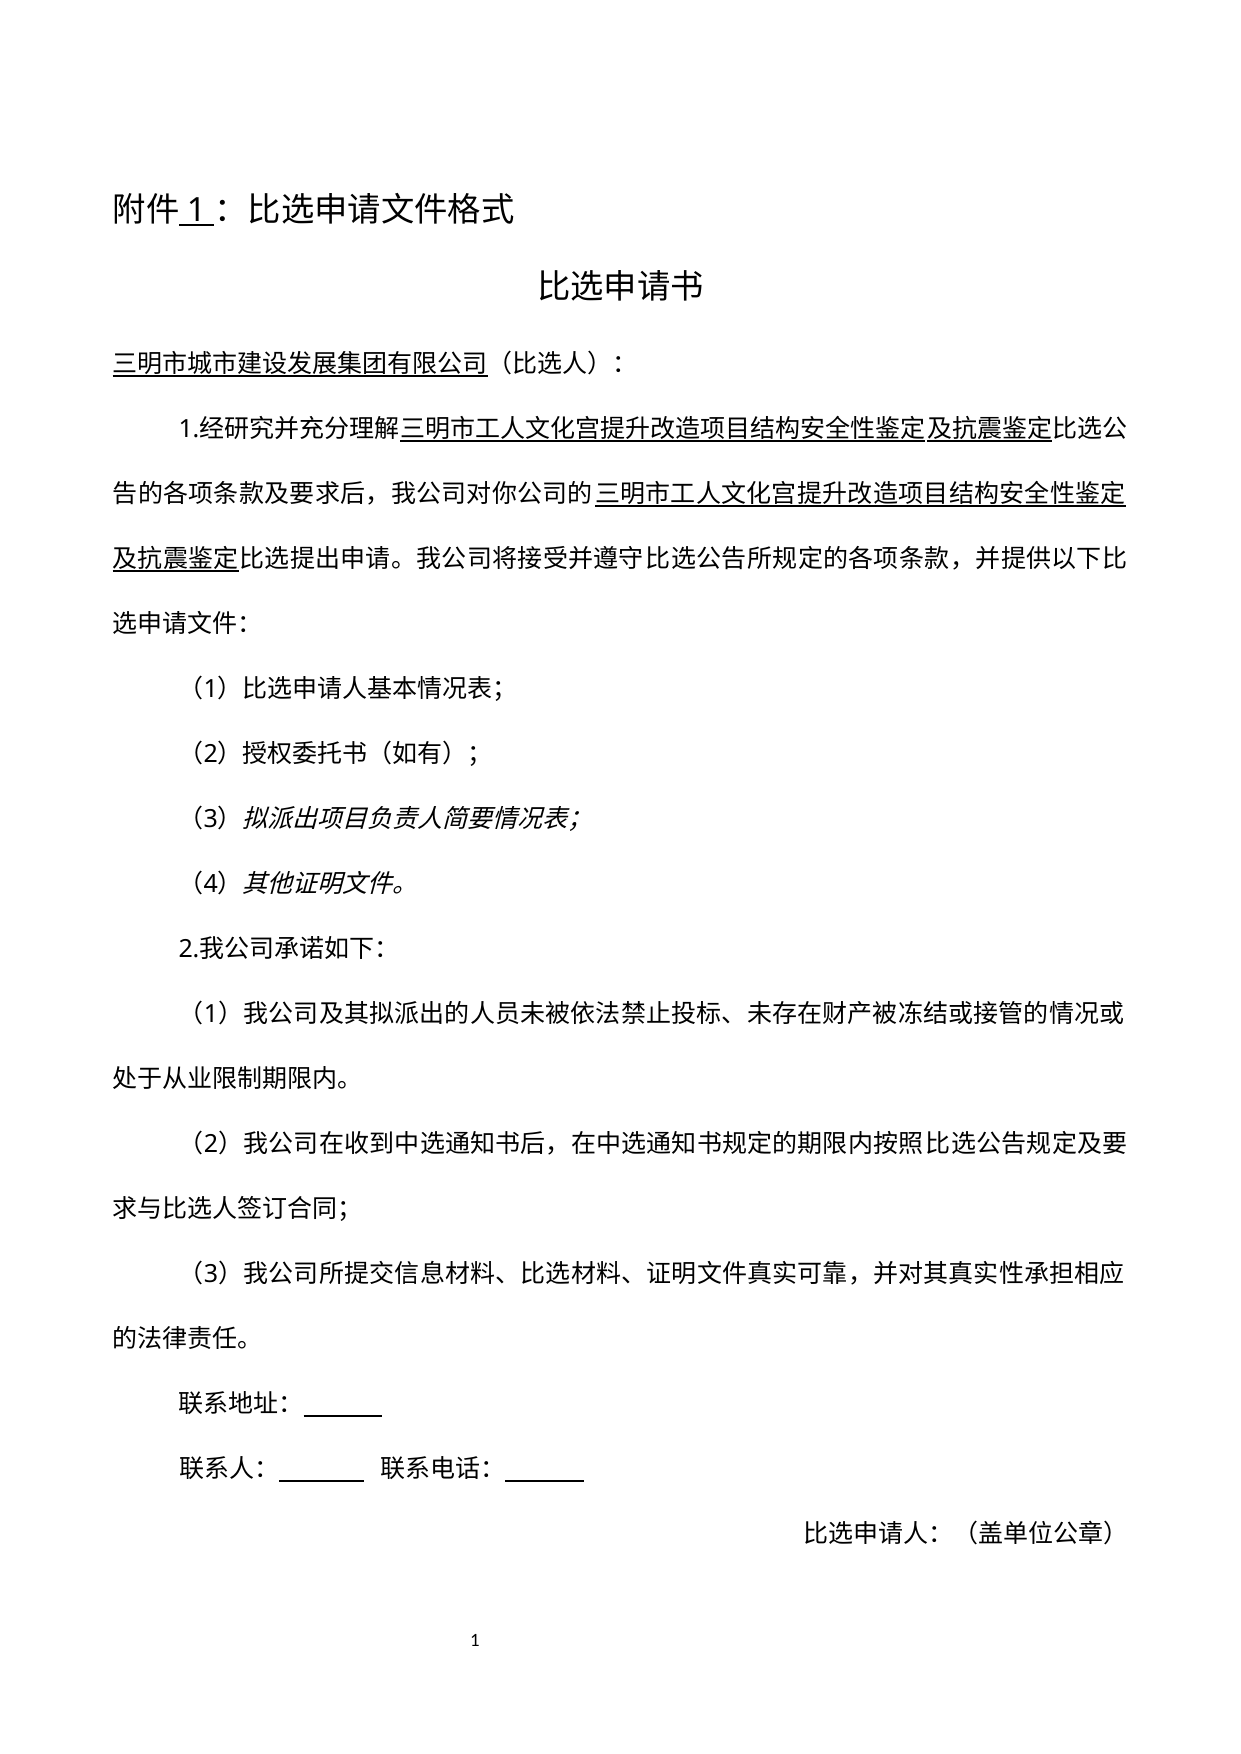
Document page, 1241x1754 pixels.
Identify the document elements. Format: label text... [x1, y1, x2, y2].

text 2.我公司承诺如下： [112, 914, 1128, 979]
list 授权委托书（如有）； [112, 719, 1128, 784]
text 三明市城市建设发展集团有限公司（比选人）： [112, 329, 1128, 394]
text （1）比选申请人基本情况表； [112, 654, 1128, 719]
list 其他证明文件。 [112, 849, 1128, 914]
text 联系地址： [112, 1369, 1128, 1434]
text （3）我公司所提交信息材料、比选材料、证明文件真实可靠，并对其真实性承担相应的法律责任。 [112, 1239, 1128, 1369]
text 比选申请人：（盖单位公章） [112, 1499, 1128, 1564]
list 拟派出项目负责人简要情况表； [112, 784, 1128, 849]
text 比选申请书 [112, 252, 1128, 317]
text （2）我公司在收到中选通知书后，在中选通知书规定的期限内按照比选公告规定及要求与比选人签订合同； [112, 1109, 1128, 1239]
text （1）我公司及其拟派出的人员未被依法禁止投标、未存在财产被冻结或接管的情况或处于从业限制期限内。 [112, 979, 1128, 1109]
text 附件 1 ：比选申请文件格式 [112, 174, 1128, 239]
text 联系人： 联系电话： [112, 1434, 1128, 1499]
text 1.经研究并充分理解三明市工人文化宫提升改造项目结构安全性鉴定及抗震鉴定比选公告的各项条款及要求后，我公司对你公司的三明市工人文化宫提升改造项目结构安全性鉴定及抗震鉴定比选提出申请。我公司将接受并遵守比选公告所规定的各项条款，并提供以下比选申请文件： [112, 394, 1128, 654]
